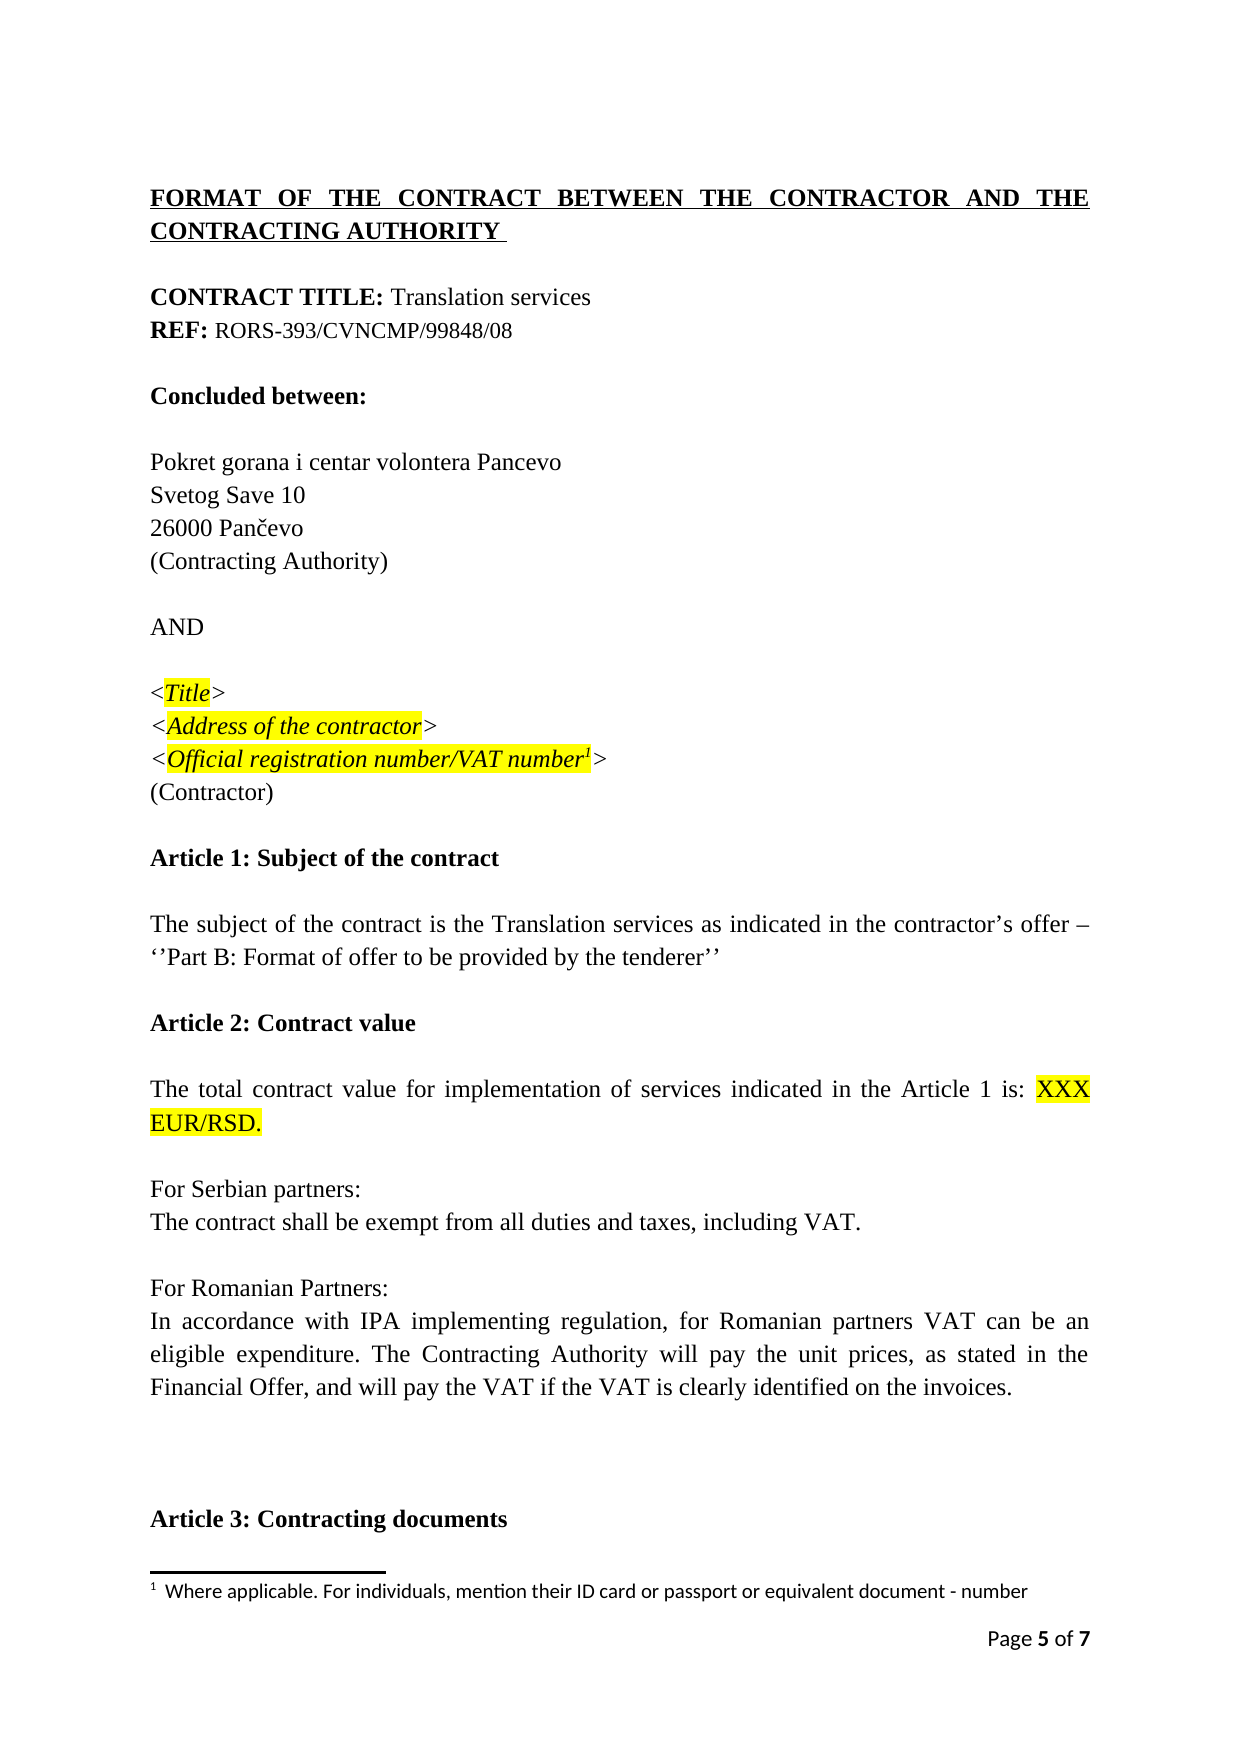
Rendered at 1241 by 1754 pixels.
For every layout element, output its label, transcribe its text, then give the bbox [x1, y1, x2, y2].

text <Official registration number/VAT number> [591, 744, 1090, 773]
text Article 2: Contract value [150, 1008, 1090, 1037]
text <Address of the contractor> [422, 711, 1090, 740]
text CONTRACT TITLE: Translation services [150, 282, 1090, 311]
text For Romanian Partners: [150, 1273, 1090, 1301]
text 26000 Pančevo [150, 513, 1090, 542]
text (Contracting Authority) [150, 546, 1090, 575]
text Concluded between: [150, 381, 1090, 410]
text Article 1: Subject of the contract [150, 843, 1090, 872]
text <Title> [210, 678, 1090, 707]
text In accordance with IPA implementing regulation, for Romanian partners VAT can be an eligible expenditure. The Contracting Authority will pay the unit prices, as stated in the Financial Offer, and will pay the VAT if the VAT is clearly identified on the invoices. [150, 1306, 1090, 1401]
text AND [150, 612, 1090, 641]
text The contract shall be exempt from all duties and taxes, including VAT. [150, 1207, 1090, 1235]
text The subject of the contract is the Translation services as indicated in the contractor’s offer – ‘’Part B: Format of offer to be provided by the tenderer’’ [150, 909, 1090, 971]
text For Serbian partners: [150, 1174, 1090, 1202]
text FORMAT OF THE CONTRACT BETWEEN THE CONTRACTOR AND THE CONTRACTING AUTHORITY [150, 183, 1090, 208]
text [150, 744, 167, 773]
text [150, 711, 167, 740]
text Svetog Save 10 [150, 480, 1090, 509]
text Pokret gorana i centar volontera Pancevo [150, 447, 1090, 476]
text (Contractor) [150, 777, 1090, 806]
text REF: RORS-393/CVNCMP/99848/08 [150, 315, 1090, 344]
text The total contract value for implementation of services indicated in the Article 1 is: XXX EUR/RSD. [150, 1074, 1090, 1136]
text Article 3: Contracting documents [150, 1504, 1090, 1533]
text FORMAT OF THE CONTRACT BETWEEN THE CONTRACTOR AND THE CONTRACTING AUTHORITY [150, 209, 1090, 245]
